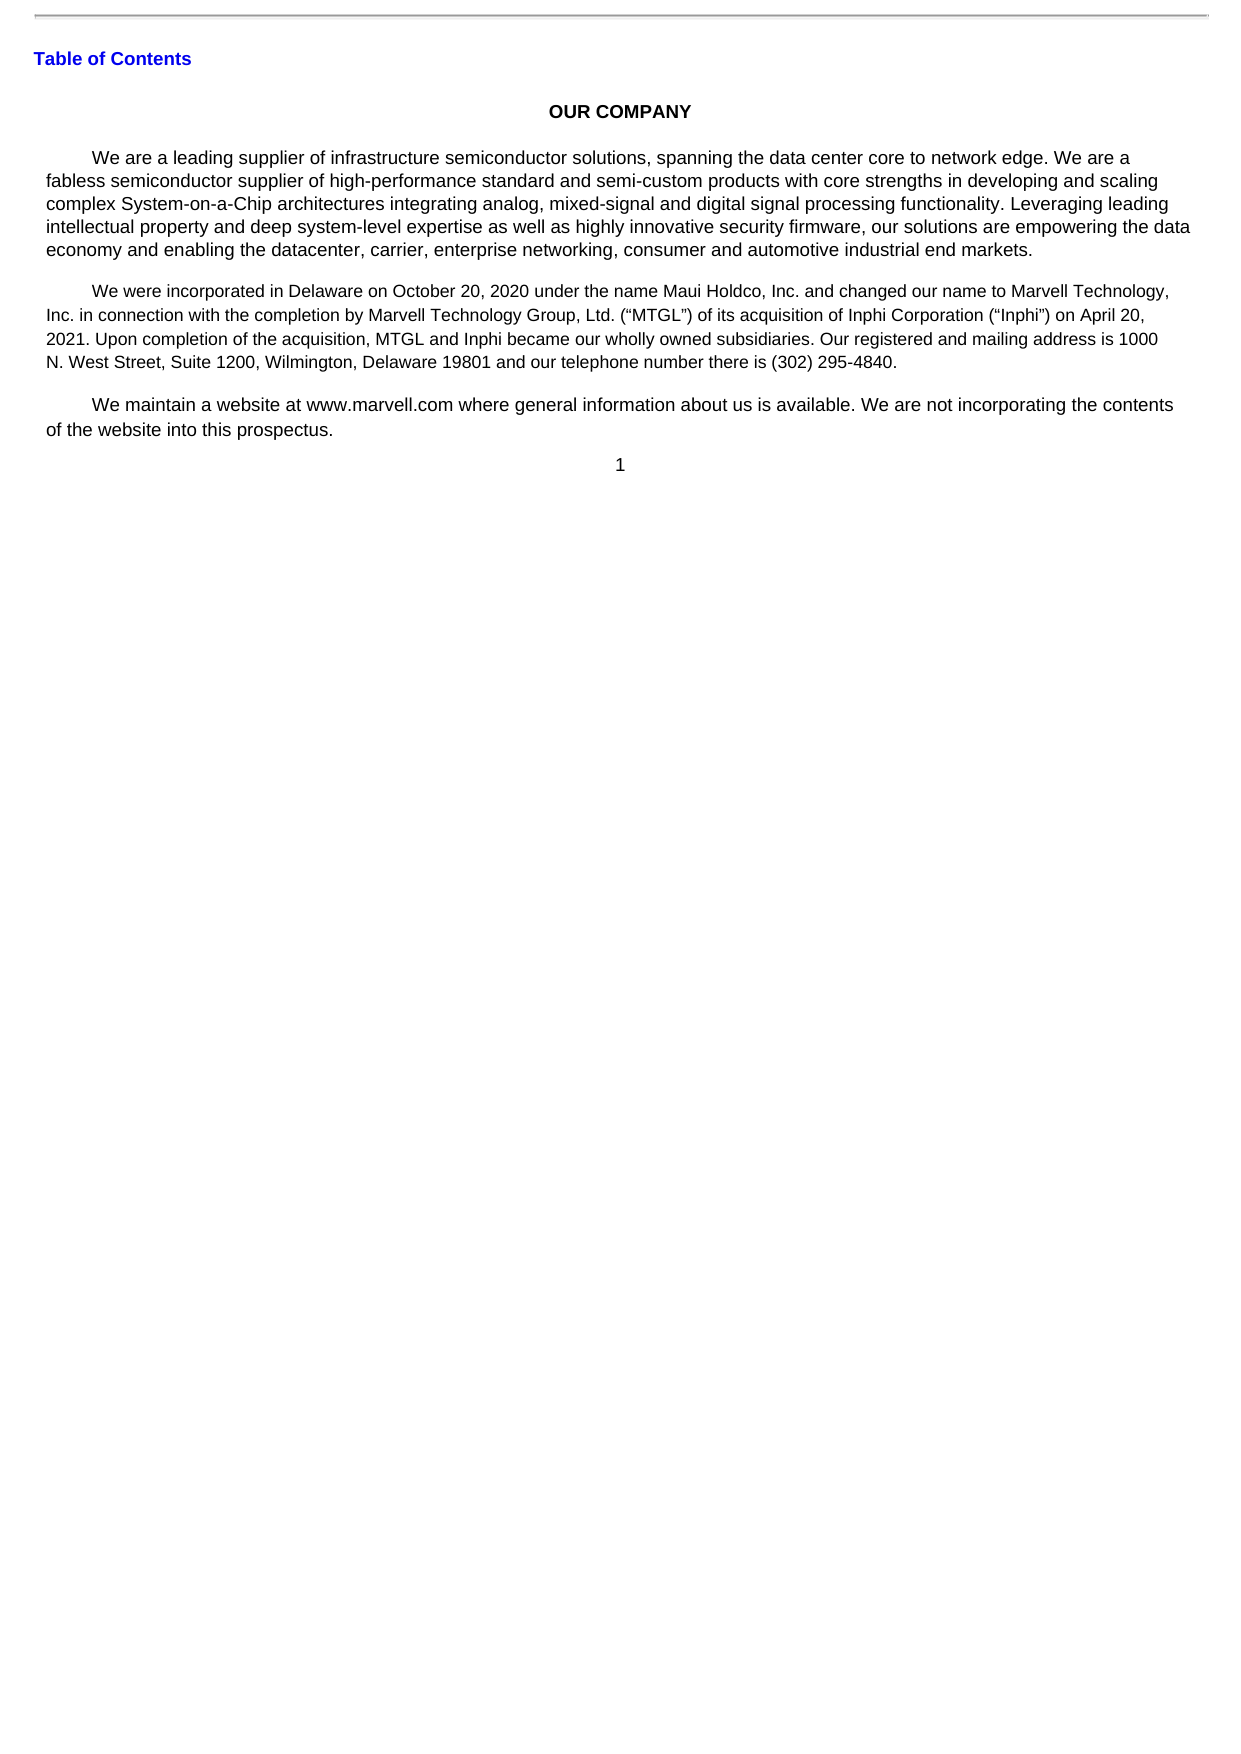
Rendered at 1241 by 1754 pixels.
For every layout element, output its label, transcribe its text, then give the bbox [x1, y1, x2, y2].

text We maintain a website at www.marvell.com where general information about us is available. We are not incorporating the contents of the website into this prospectus. [46, 394, 1184, 440]
text We were incorporated in Delaware on October 20, 2020 under the name Maui Holdco, Inc. and changed our name to Marvell Technology, Inc. in connection with the completion by Marvell Technology Group, Ltd. (“MTGL”) of its acquisition of Inphi Corporation (“Inphi”) on April 20, 2021. Upon completion of the acquisition, MTGL and Inphi became our wholly owned subsidiaries. Our registered and mailing address is 1000 N. West Street, Suite 1200, Wilmington, Delaware 19801 and our telephone number there is (302) 295-4840. [46, 281, 1180, 373]
text OUR COMPANY [33, 101, 1207, 123]
text 1 [33, 454, 1207, 476]
text We are a leading supplier of infrastructure semiconductor solutions, spanning the data center core to network edge. We are a fabless semiconductor supplier of high-performance standard and semi-custom products with core strengths in developing and scaling complex System-on-a-Chip architectures integrating analog, mixed-signal and digital signal processing functionality. Leveraging leading intellectual property and deep system-level expertise as well as highly innovative security firmware, our solutions are empowering the data economy and enabling the datacenter, carrier, enterprise networking, consumer and automotive industrial end markets. [46, 147, 1192, 260]
picture [32, 14, 1209, 21]
text Table of Contents [33, 48, 1192, 69]
